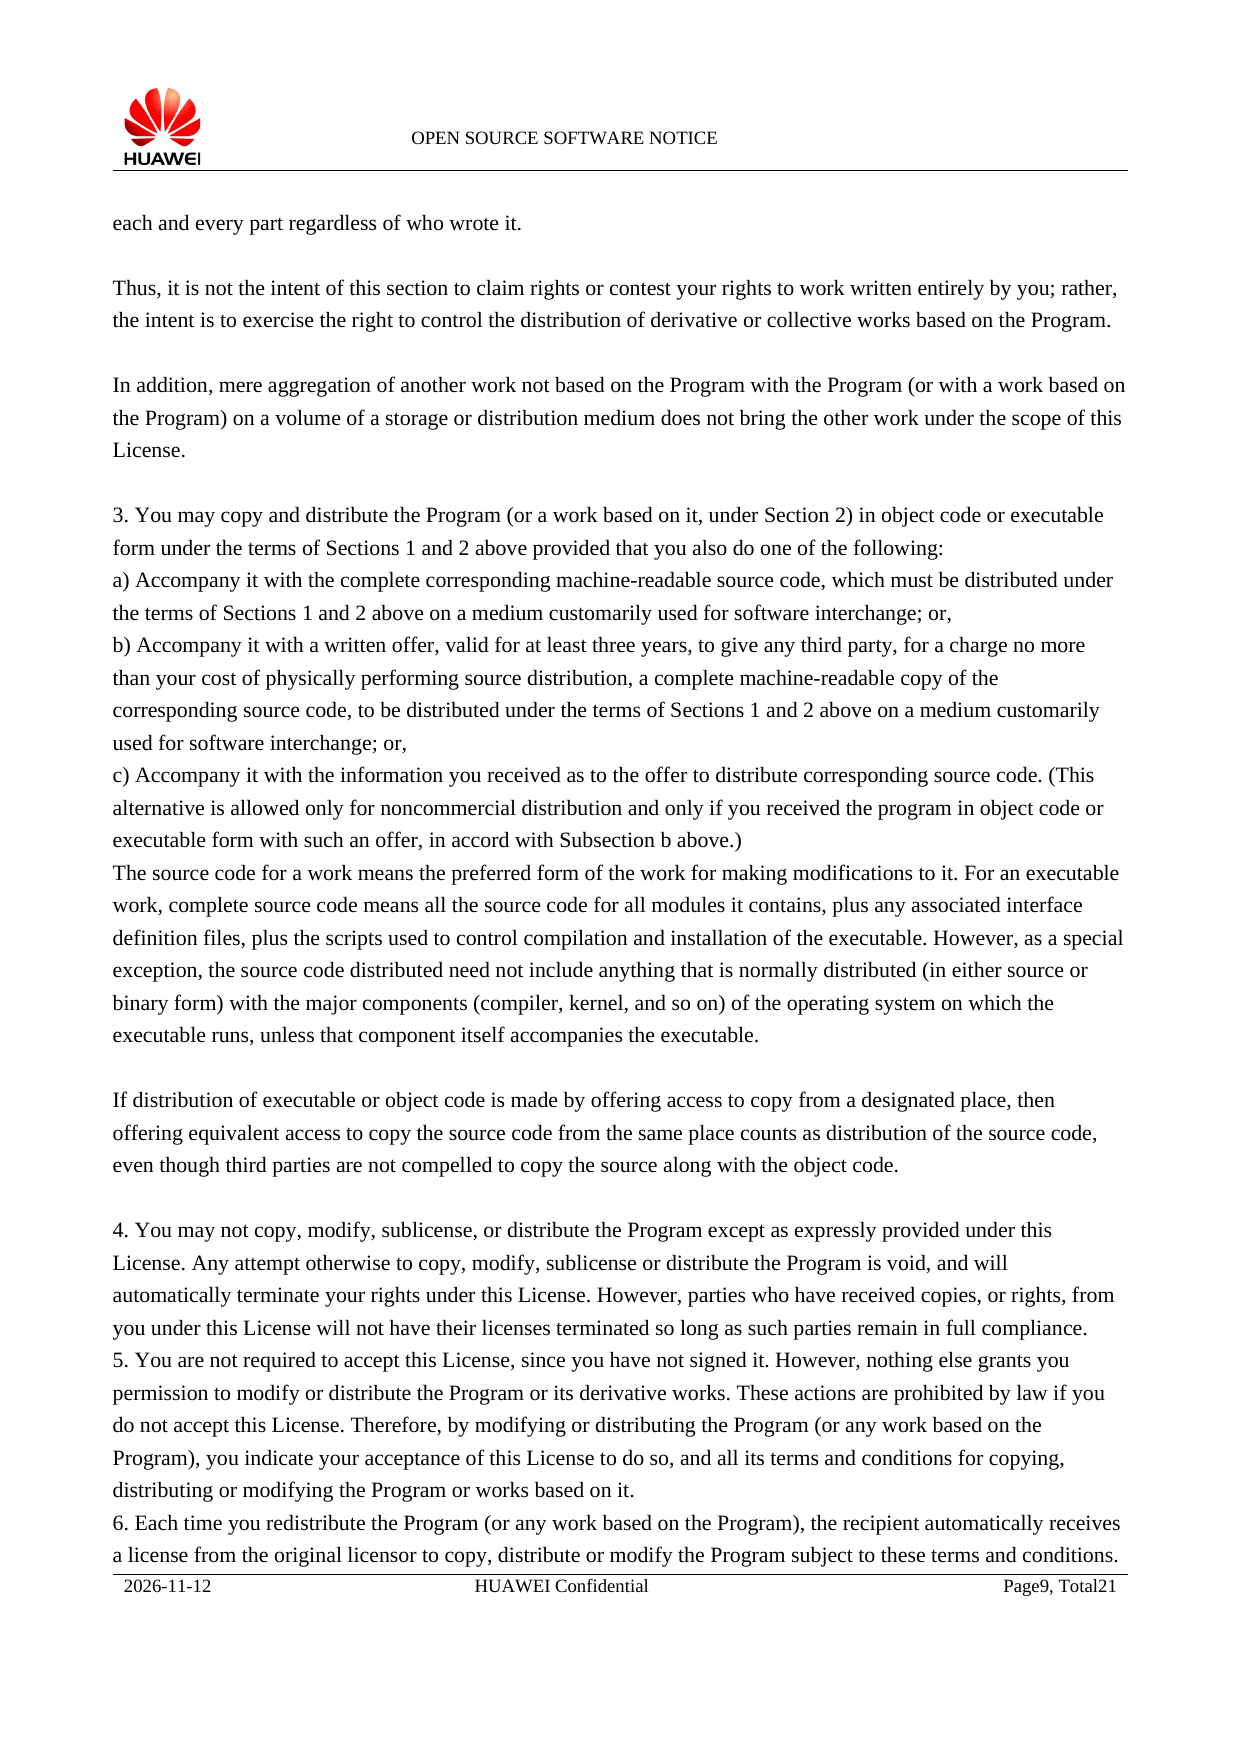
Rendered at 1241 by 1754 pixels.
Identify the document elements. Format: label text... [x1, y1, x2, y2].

picture [124, 88, 201, 165]
